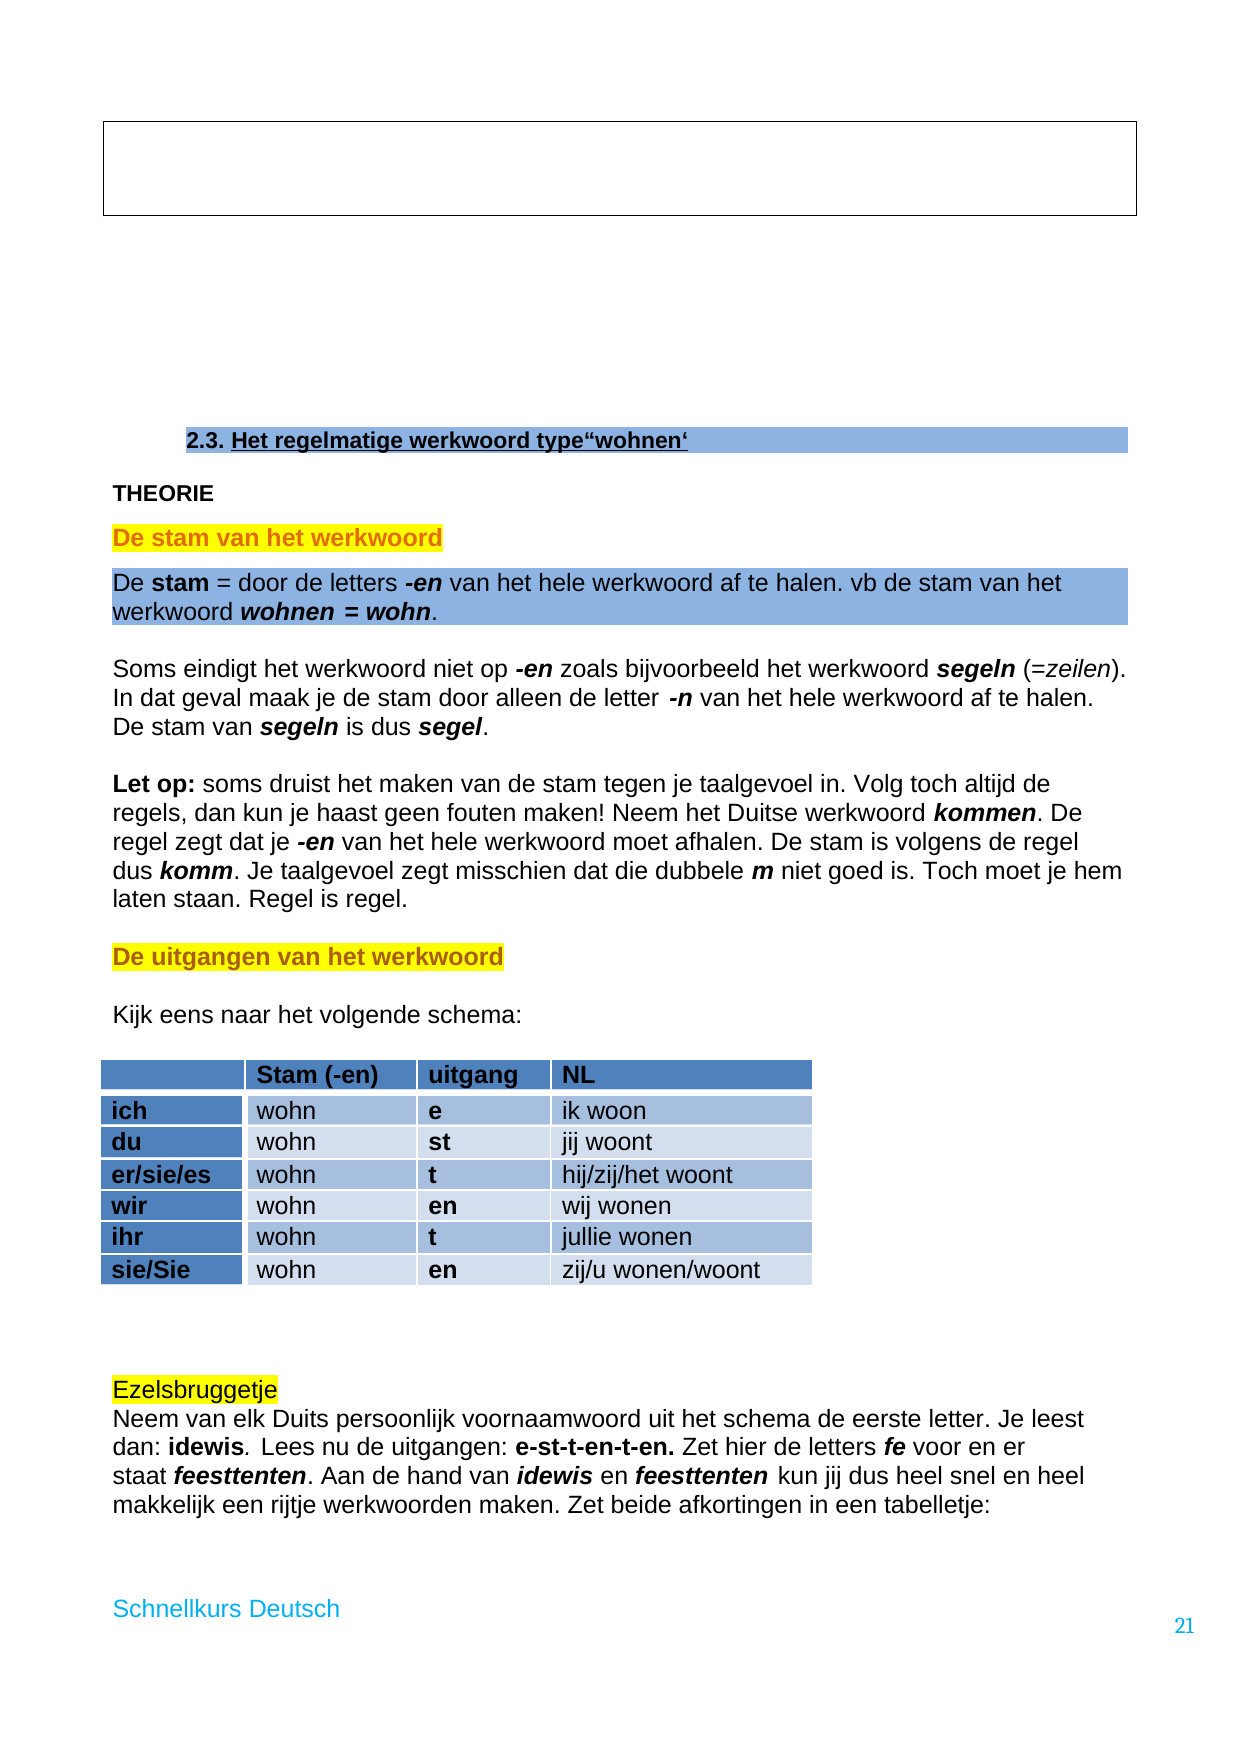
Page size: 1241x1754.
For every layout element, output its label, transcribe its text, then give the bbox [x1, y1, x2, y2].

text De uitgangen van het werkwoord [112, 942, 1128, 971]
text Soms eindigt het werkwoord niet op -en zoals bijvoorbeeld het werkwoord segeln (=zeilen). In dat geval maak je de stam door alleen de letter -n van het hele werkwoord af te halen. De stam van segeln is dus segel. Let op: soms druist het maken van de stam tegen je taalgevoel in. Volg toch altijd de regels, dan kun je haast geen fouten maken! Neem het Duitse werkwoord kommen. De regel zegt dat je -en van het hele werkwoord moet afhalen. De stam is volgens de regel dus komm. Je taalgevoel zegt misschien dat die dubbele m niet goed is. Toch moet je hem laten staan. Regel is regel. [112, 654, 1128, 913]
table_cell en [418, 1191, 550, 1220]
table_cell hij/zij/het woont [552, 1160, 812, 1189]
table_cell wohn [248, 1255, 416, 1284]
table_header Stam (-en) [246, 1060, 416, 1089]
list Het regelmatige werkwoord type“wohnen‘ [186, 427, 1128, 453]
table_header NL [552, 1060, 812, 1089]
table_cell du [101, 1127, 242, 1157]
table_cell zij/u wonen/woont [551, 1255, 812, 1284]
table_cell ich [101, 1096, 242, 1124]
table_cell er/sie/es [101, 1160, 242, 1189]
table_cell ihr [101, 1222, 242, 1253]
table_cell sie/Sie [101, 1255, 242, 1284]
table_cell wohn [248, 1160, 416, 1189]
table_cell e [418, 1096, 550, 1124]
table_cell wohn [248, 1191, 416, 1220]
text Kijk eens naar het volgende schema: [112, 1000, 1128, 1029]
text THEORIE [112, 480, 1128, 506]
table_cell jullie wonen [552, 1222, 812, 1253]
table_cell wohn [248, 1222, 416, 1253]
table_cell st [418, 1127, 550, 1157]
table_cell wij wonen [551, 1191, 812, 1220]
table_cell wohn [248, 1127, 416, 1157]
table_header uitgang [418, 1060, 550, 1089]
table_header [101, 1060, 244, 1089]
table_cell jij woont [551, 1127, 812, 1157]
table_cell wohn [248, 1096, 416, 1124]
table_cell t [418, 1160, 550, 1189]
text De stam van het werkwoord [112, 523, 1128, 552]
table_cell t [418, 1222, 550, 1253]
table_cell wir [101, 1191, 242, 1220]
text Ezelsbruggetje Neem van elk Duits persoonlijk voornaamwoord uit het schema de eerste letter. Je leest dan: idewis. Lees nu de uitgangen: e-st-t-en-t-en. Zet hier de letters fe voor en er staat feesttenten. Aan de hand van idewis en feesttenten kun jij dus heel snel en heel makkelijk een rijtje werkwoorden maken. Zet beide afkortingen in een tabelletje: [112, 1058, 1128, 1547]
text De stam = door de letters -en van het hele werkwoord af te halen. vb de stam van het werkwoord wohnen = wohn. [112, 568, 1128, 625]
table_cell en [418, 1255, 550, 1284]
table_cell ik woon [552, 1096, 812, 1124]
